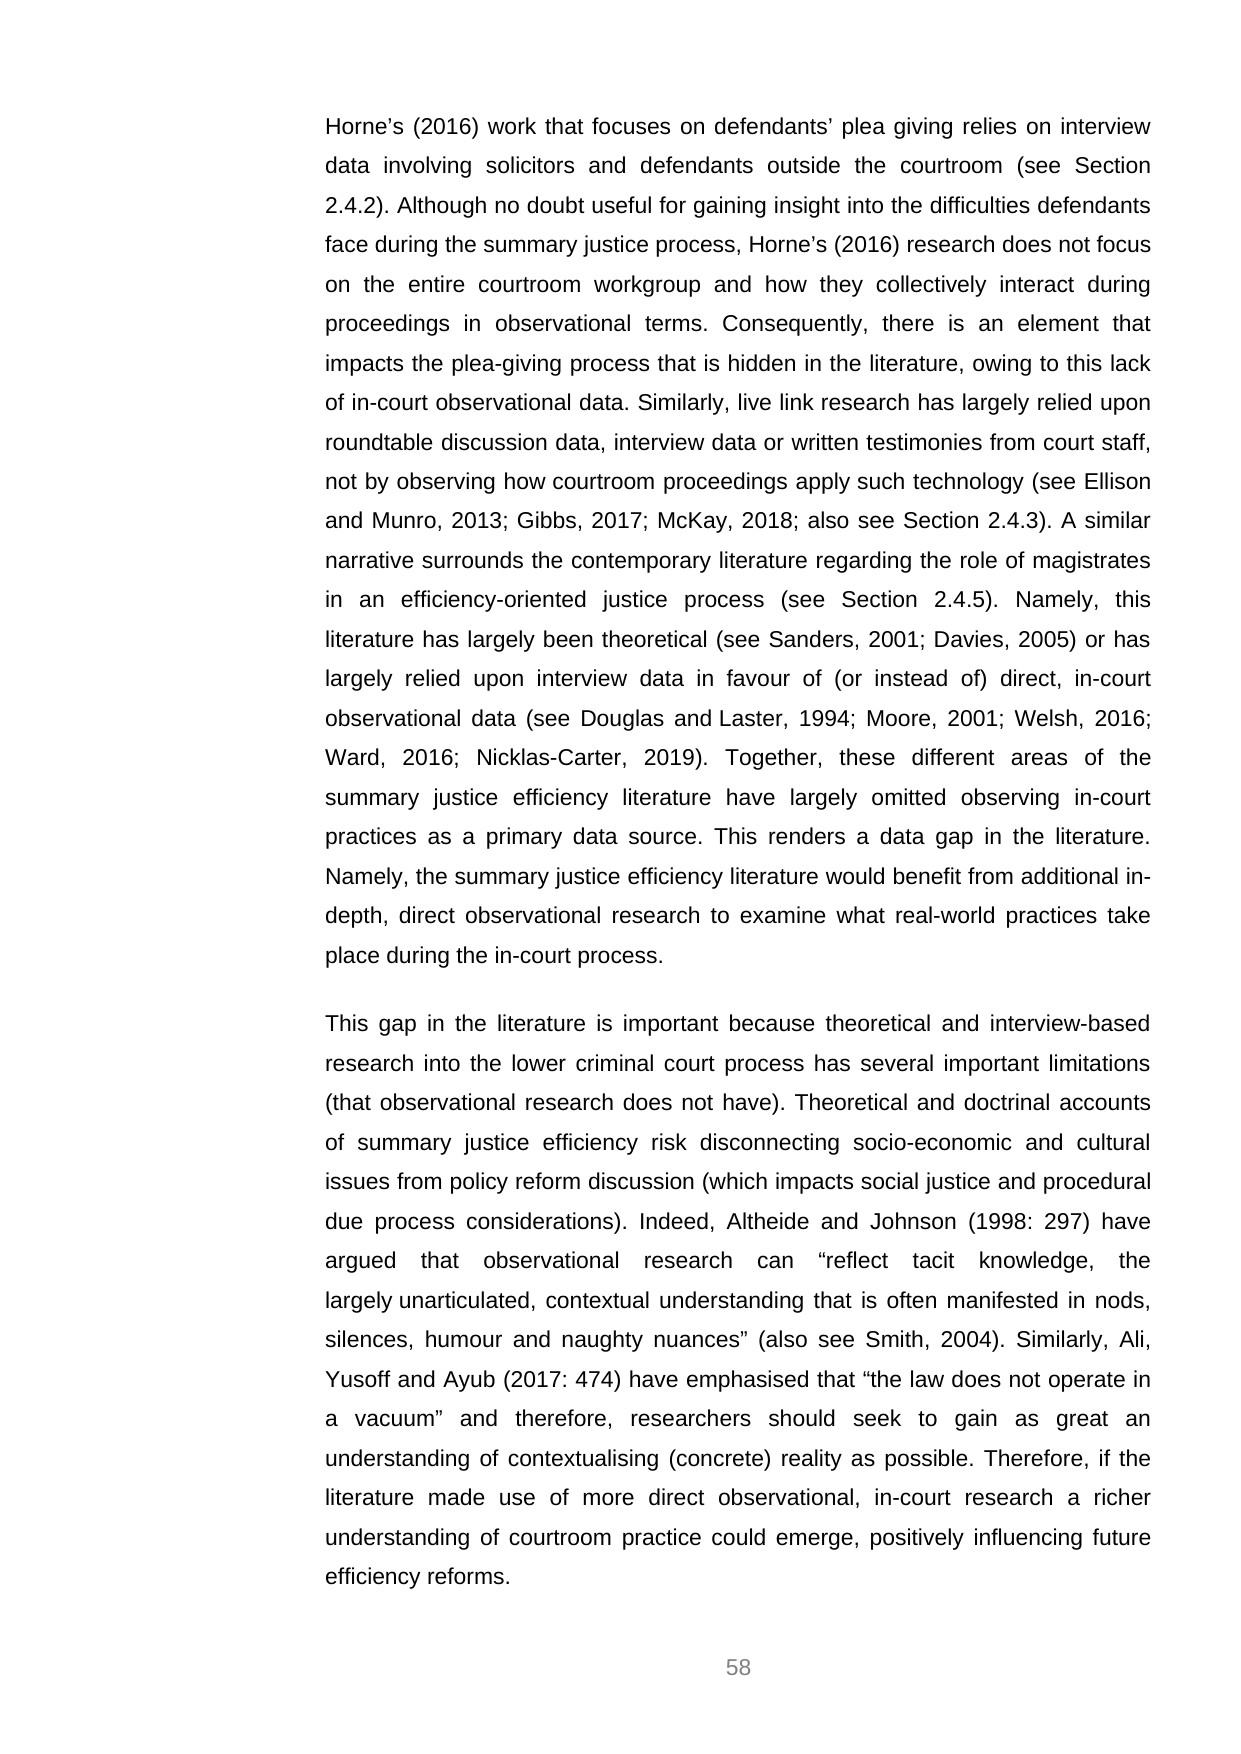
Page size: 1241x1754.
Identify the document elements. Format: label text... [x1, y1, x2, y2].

text This gap in the literature is important because theoretical and interview-based research into the lower criminal court process has several important limitations (that observational research does not have). Theoretical and doctrinal accounts of summary justice efficiency risk disconnecting socio-economic and cultural issues from policy reform discussion (which impacts social justice and procedural due process considerations). Indeed, Altheide and Johnson (1998: 297) have argued that observational research can “reflect tacit knowledge, the largely unarticulated, contextual understanding that is often manifested in nods, silences, humour and naughty nuances” (also see Smith, 2004). Similarly, Ali, Yusoff and Ayub (2017: 474) have emphasised that “the law does not operate in a vacuum” and therefore, researchers should seek to gain as great an understanding of contextualising (concrete) reality as possible. Therefore, if the literature made use of more direct observational, in-court research a richer understanding of courtroom practice could emerge, positively influencing future efficiency reforms. [325, 1010, 1152, 1589]
